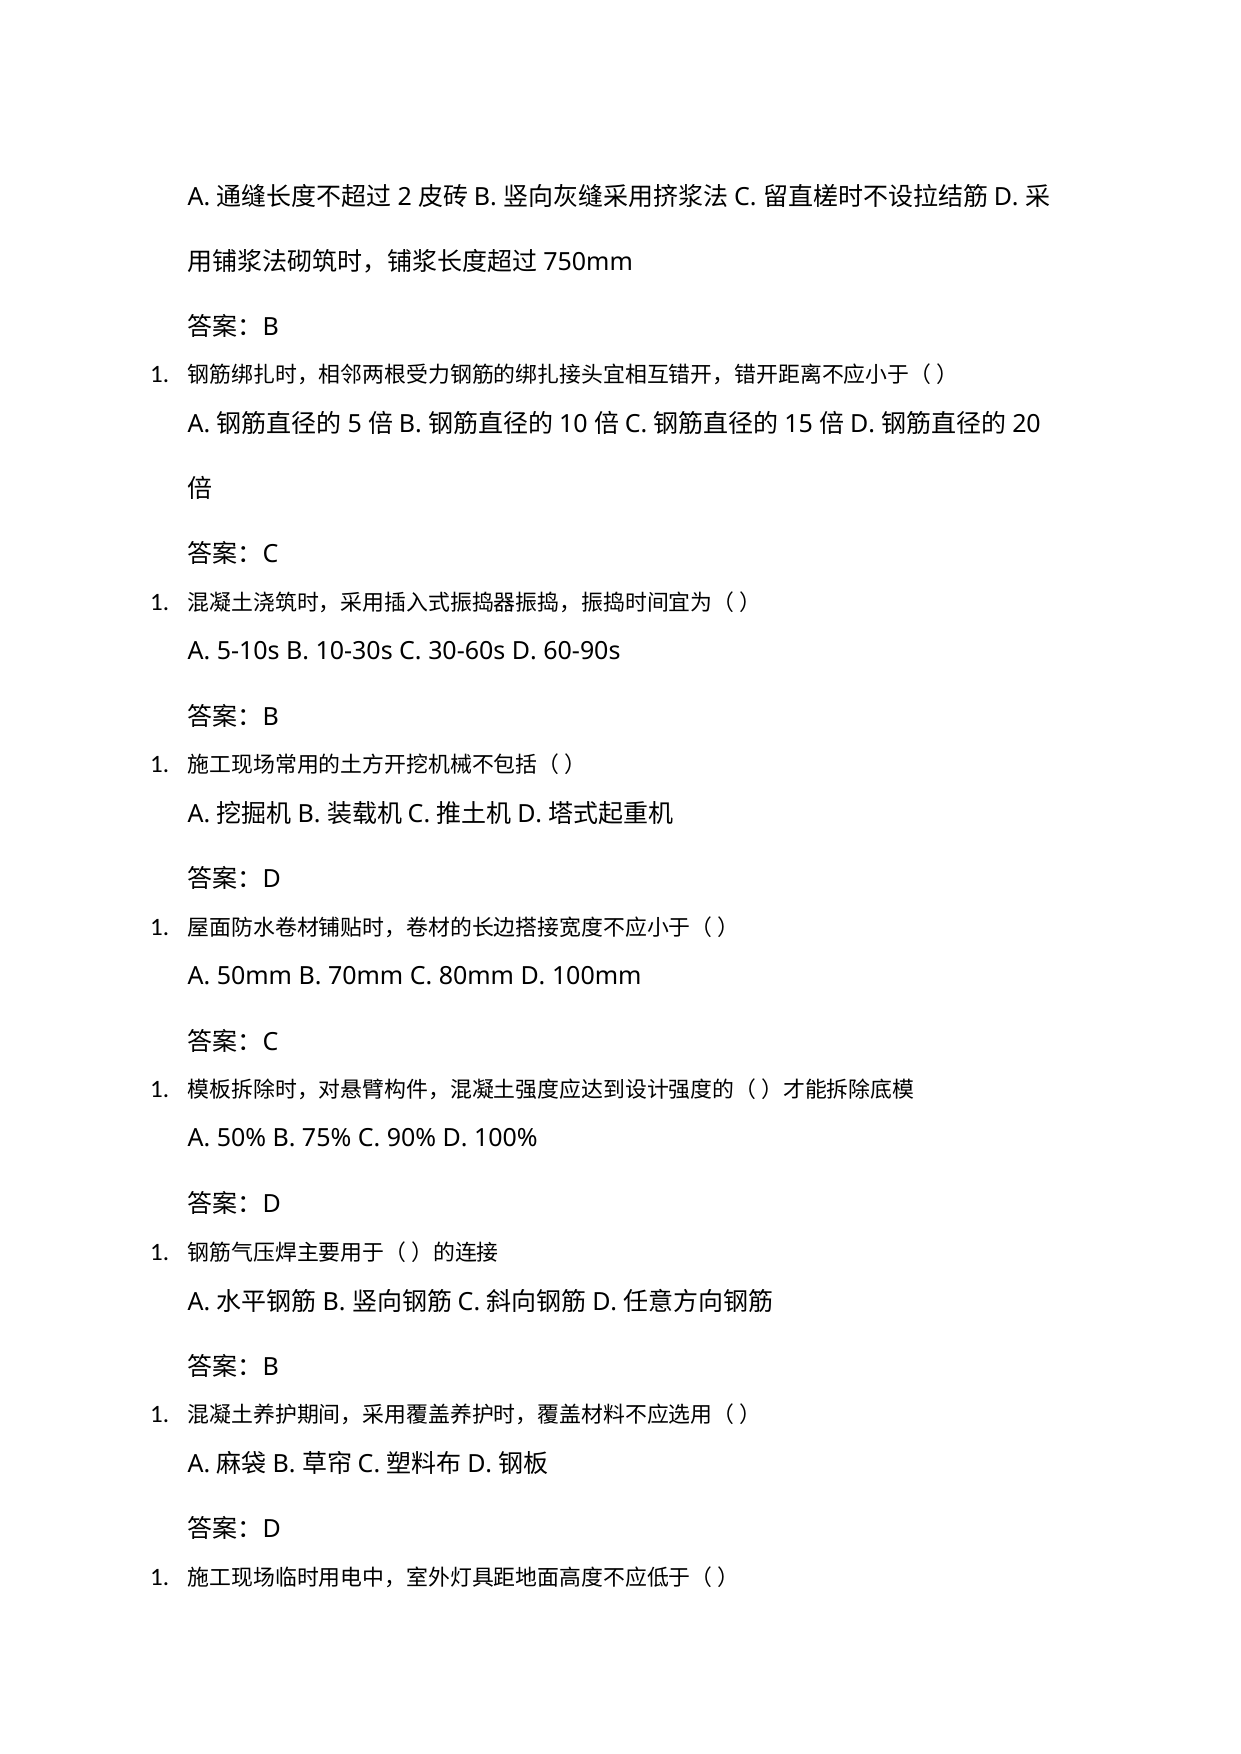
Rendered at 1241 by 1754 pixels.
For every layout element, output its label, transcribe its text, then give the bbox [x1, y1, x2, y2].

text 答案：C [187, 1007, 1053, 1072]
text 答案：B [187, 292, 1053, 357]
list 钢筋绑扎时，相邻两根受力钢筋的绑扎接头宜相互错开，错开距离不应小于（ ） [150, 357, 1053, 389]
list 混凝土浇筑时，采用插入式振捣器振捣，振捣时间宜为（ ） [150, 584, 1053, 617]
text A. 水平钢筋 B. 竖向钢筋 C. 斜向钢筋 D. 任意方向钢筋 [187, 1267, 1053, 1332]
list 钢筋气压焊主要用于（ ）的连接 [150, 1234, 1053, 1267]
text 答案：D [187, 844, 1053, 909]
text A. 50mm B. 70mm C. 80mm D. 100mm [187, 942, 1053, 1007]
list 施工现场常用的土方开挖机械不包括（ ） [150, 747, 1053, 779]
text A. 50% B. 75% C. 90% D. 100% [187, 1104, 1053, 1169]
text 答案：D [187, 1169, 1053, 1234]
list 屋面防水卷材铺贴时，卷材的长边搭接宽度不应小于（ ） [150, 909, 1053, 942]
list 混凝土养护期间，采用覆盖养护时，覆盖材料不应选用（ ） [150, 1397, 1053, 1429]
text 答案：B [187, 682, 1053, 747]
text A. 通缝长度不超过 2 皮砖 B. 竖向灰缝采用挤浆法 C. 留直槎时不设拉结筋 D. 采用铺浆法砌筑时，铺浆长度超过 750mm [187, 162, 1053, 292]
text 答案：B [187, 1332, 1053, 1397]
text 答案：C [187, 519, 1053, 584]
text A. 挖掘机 B. 装载机 C. 推土机 D. 塔式起重机 [187, 779, 1053, 844]
text 答案：D [187, 1494, 1053, 1559]
text A. 麻袋 B. 草帘 C. 塑料布 D. 钢板 [187, 1429, 1053, 1494]
list 模板拆除时，对悬臂构件，混凝土强度应达到设计强度的（ ）才能拆除底模 [150, 1072, 1053, 1104]
text A. 5-10s B. 10-30s C. 30-60s D. 60-90s [187, 617, 1053, 682]
text A. 钢筋直径的 5 倍 B. 钢筋直径的 10 倍 C. 钢筋直径的 15 倍 D. 钢筋直径的 20 倍 [187, 389, 1053, 519]
list 施工现场临时用电中，室外灯具距地面高度不应低于（ ） [150, 1559, 1053, 1592]
